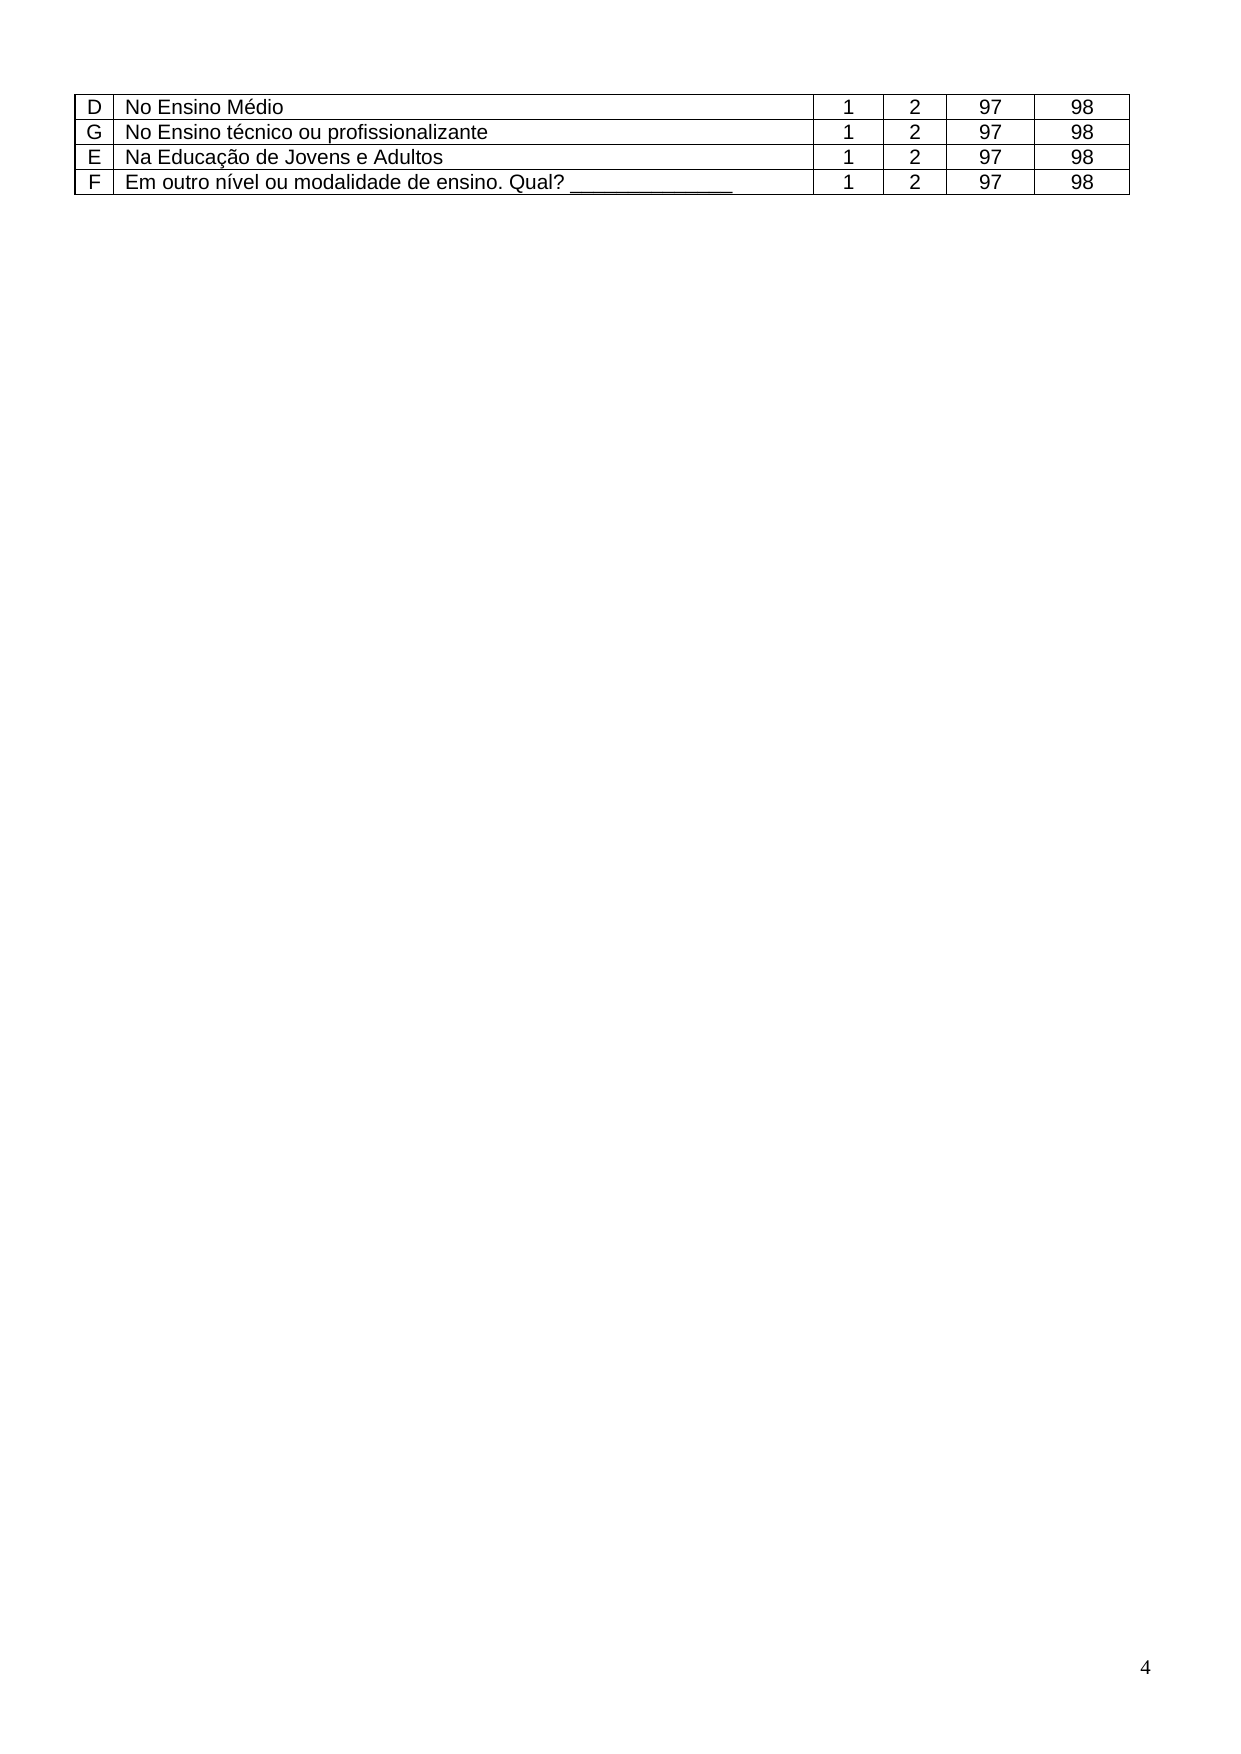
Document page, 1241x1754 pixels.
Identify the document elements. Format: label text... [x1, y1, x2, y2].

table_cell Em outro nível ou modalidade de ensino. Qual? ______________ [114, 170, 813, 194]
table_cell D [76, 95, 113, 119]
table_cell 1 [814, 145, 883, 169]
table_cell 2 [884, 120, 946, 144]
table_cell No Ensino Médio [114, 95, 813, 119]
table_cell 2 [884, 95, 946, 119]
table_cell No Ensino técnico ou profissionalizante [114, 120, 813, 144]
table_cell F [76, 170, 113, 194]
table_cell 1 [814, 95, 883, 119]
table_cell E [76, 145, 113, 169]
table_cell 98 [1035, 170, 1129, 194]
table_cell Na Educação de Jovens e Adultos [114, 145, 813, 169]
table_cell 1 [814, 120, 883, 144]
table_cell 97 [947, 145, 1034, 169]
table_cell 98 [1035, 120, 1129, 144]
table_cell 98 [1035, 95, 1129, 119]
table_cell 97 [947, 120, 1034, 144]
table_cell 97 [947, 170, 1034, 194]
table_cell 2 [884, 145, 946, 169]
table_cell 1 [814, 170, 883, 194]
table_cell 97 [947, 95, 1034, 119]
table_cell 2 [884, 170, 946, 194]
table_cell G [76, 120, 113, 144]
table_cell 98 [1035, 145, 1129, 169]
